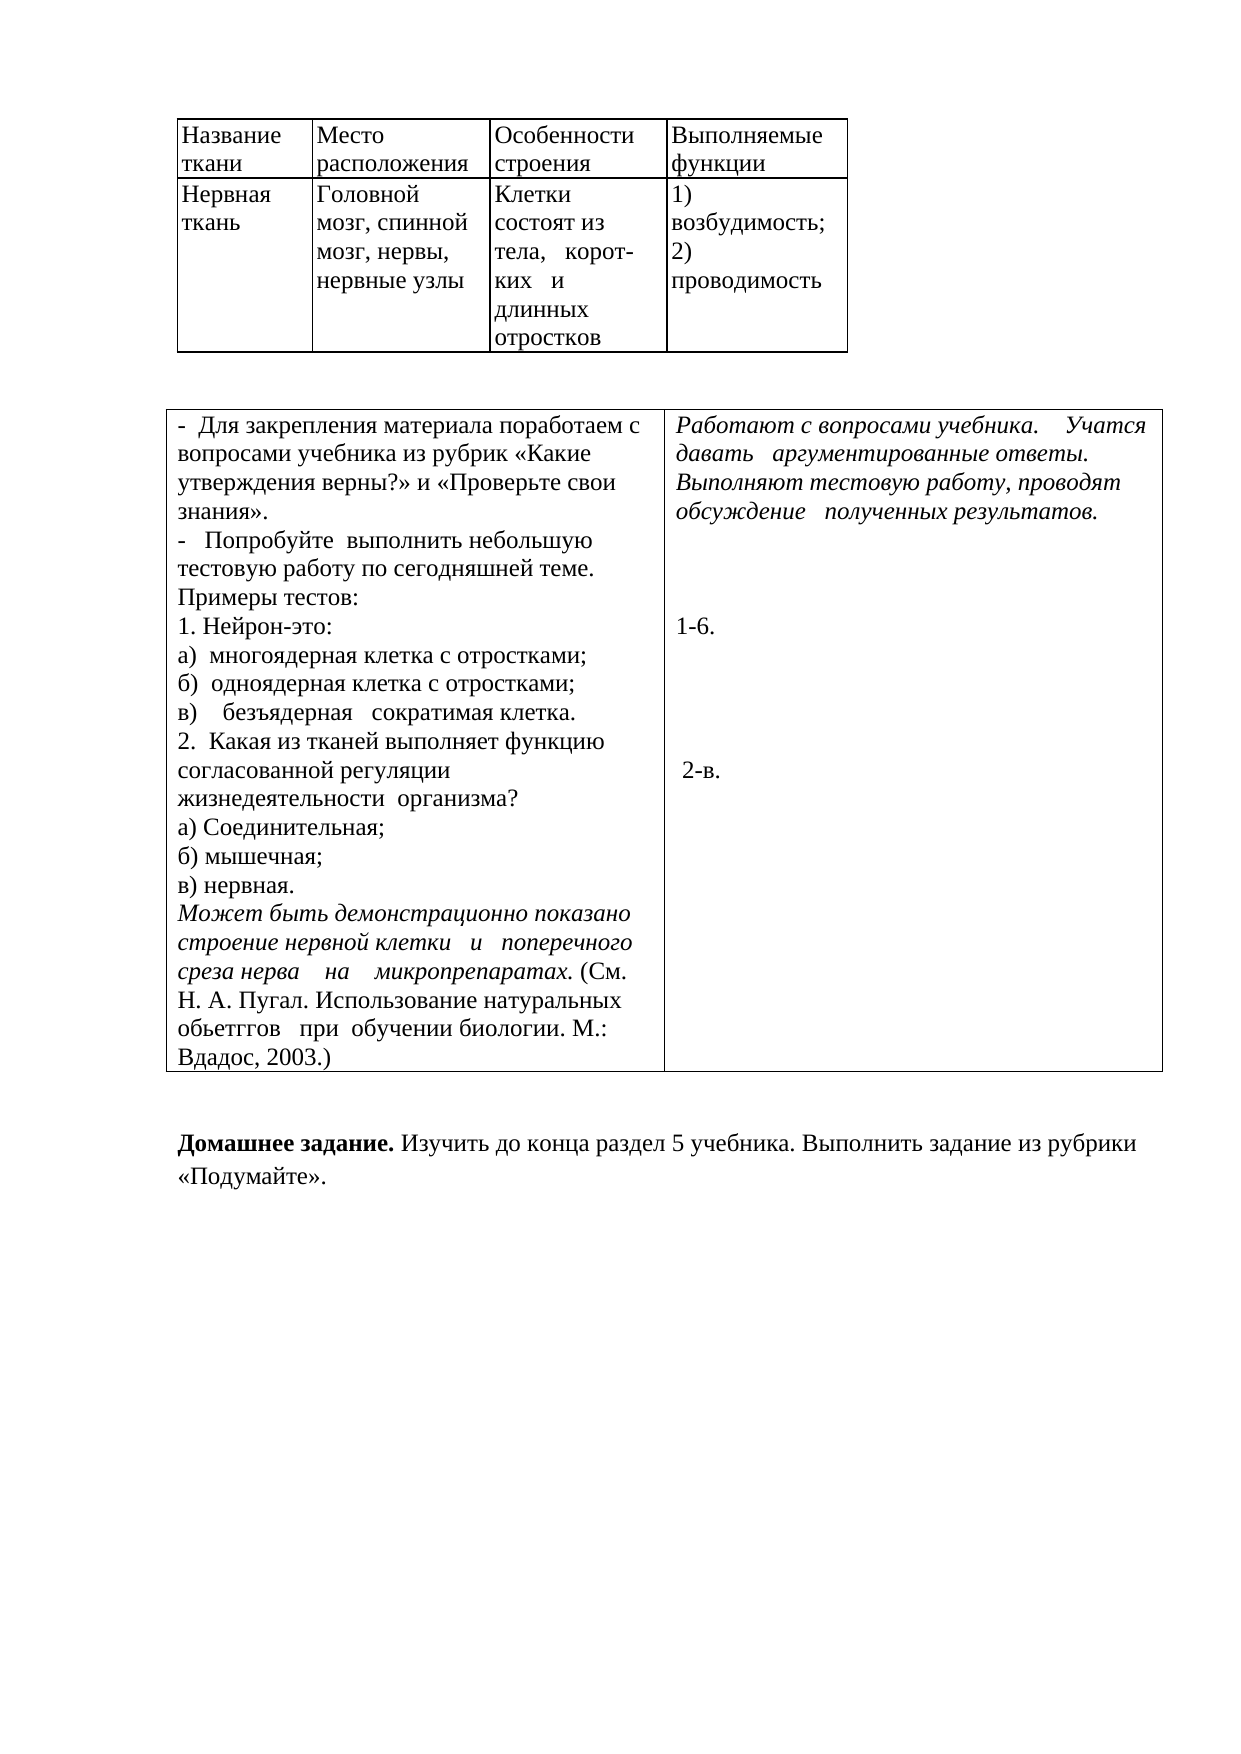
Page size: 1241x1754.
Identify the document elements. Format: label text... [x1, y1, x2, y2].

text Домашнее задание. Изучить до конца раздел 5 учебника. Выполнить задание из рубрики «Подумайте». [177, 1128, 1152, 1189]
table_cell Головной мозг, спинной мозг, нервы, нервные узлы [313, 179, 489, 351]
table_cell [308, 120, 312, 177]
table_header - Для закрепления материала поработаем с вопросами учебника из рубрик «Какие утверждения верны?» и «Проверьте свои знания». - Попробуйте выполнить небольшую тестовую работу по сегодняшней теме. Примеры тестов: 1. Нейрон-это: а) многоядерная клетка с отростками; б) одноядерная клетка с отростками; в) безъядерная сократимая клетка. 2. Какая из тканей выполняет функцию согласованной регуляции жизнедеятельности организма? а) Соединительная; б) мышечная; в) нервная. Может быть демонстрационно показано строение нервной клетки и поперечного среза нерва на микропрепаратах. (См. Н. А. Пугал. Использование натуральных обьетггов при обучении биологии. М.: Вдадос, 2003.) [167, 410, 664, 1071]
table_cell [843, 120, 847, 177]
table_cell Нервная ткань [178, 179, 312, 351]
table_header Работают с вопросами учебника. Учатся давать аргументированные ответы. Выполняют тестовую работу, проводят обсуждение полученных результатов. 1-6. 2-в. [665, 410, 1162, 1071]
table_cell 1) возбудимость; 2) проводимость [668, 179, 847, 351]
